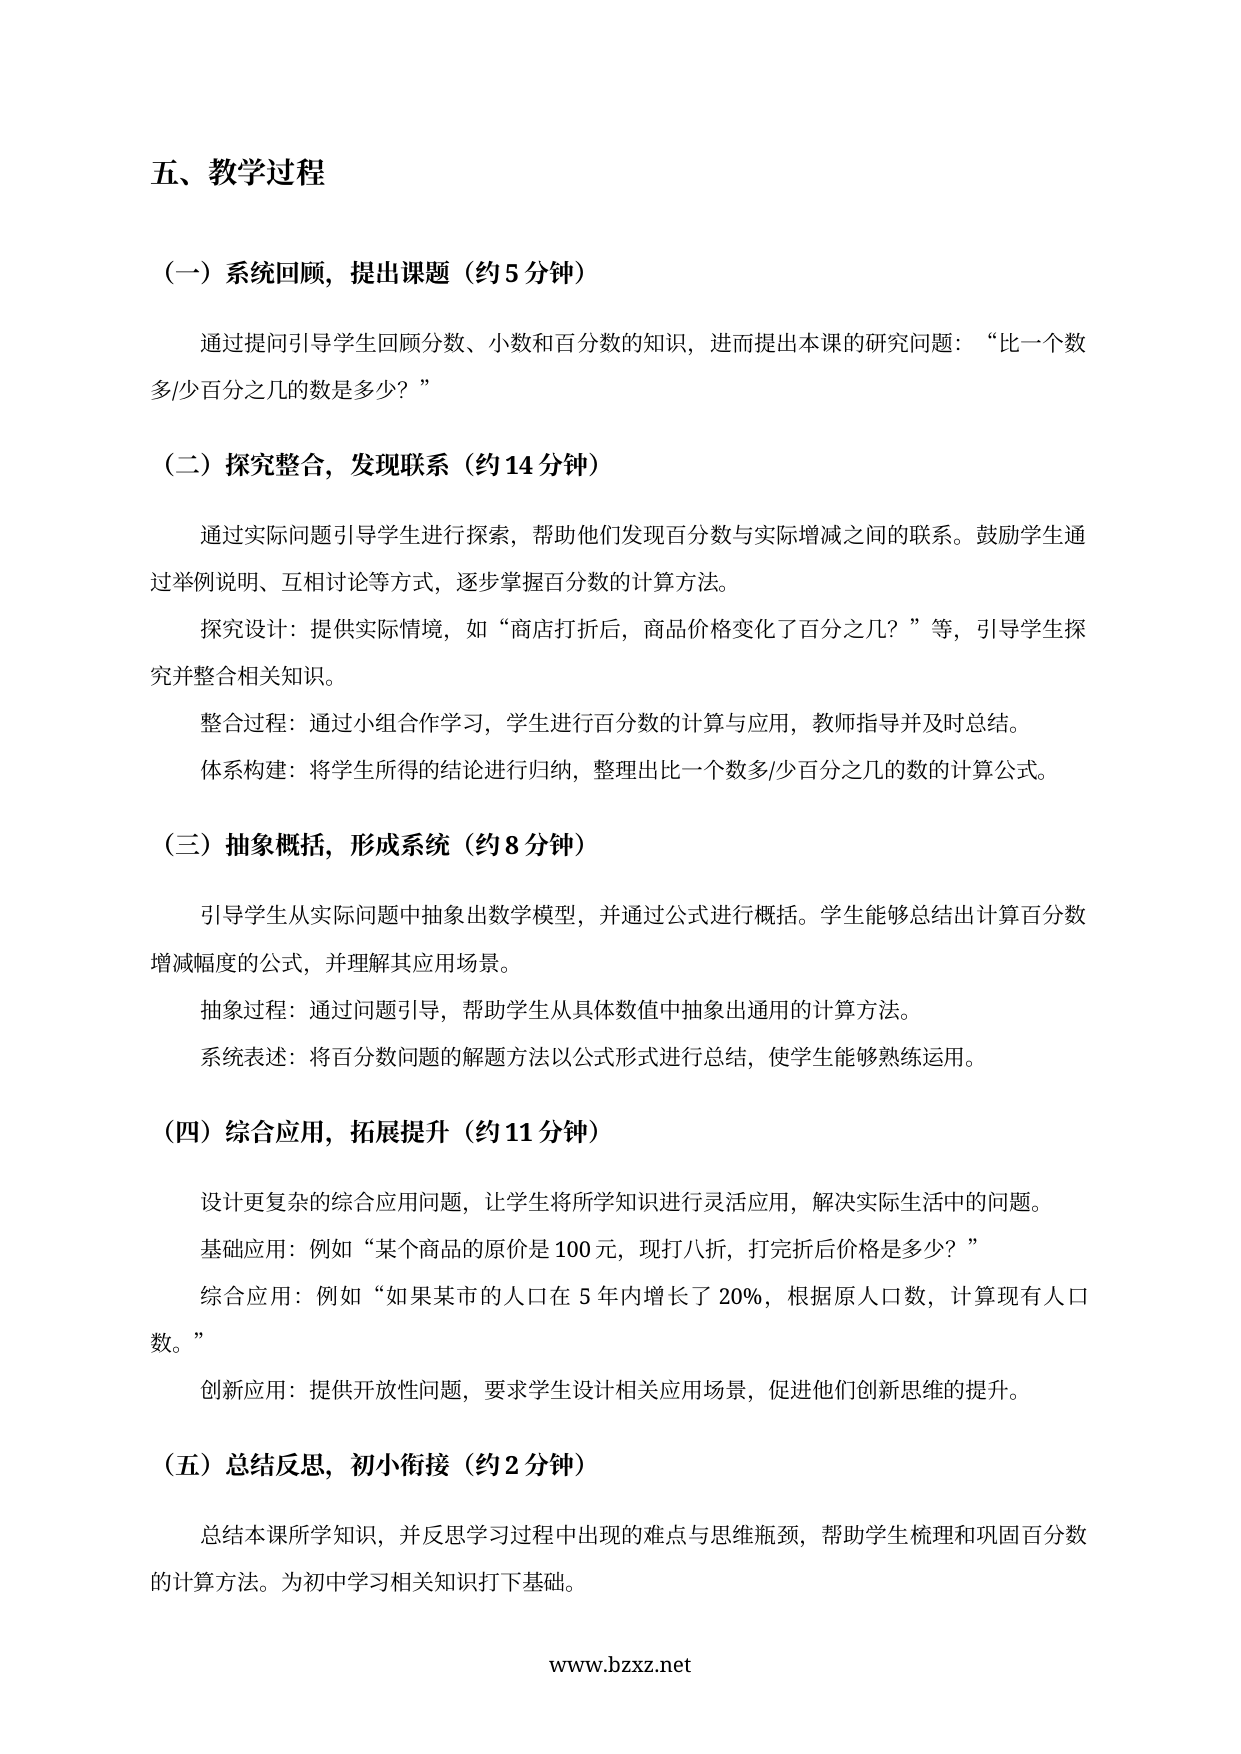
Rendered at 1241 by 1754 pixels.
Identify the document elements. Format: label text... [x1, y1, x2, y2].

text 整合过程：通过小组合作学习，学生进行百分数的计算与应用，教师指导并及时总结。 [150, 707, 1090, 738]
text 设计更复杂的综合应用问题，让学生将所学知识进行灵活应用，解决实际生活中的问题。 [150, 1185, 1090, 1216]
text 基础应用：例如“某个商品的原价是100元，现打八折，打完折后价格是多少？” [150, 1232, 1090, 1263]
subtitle （五）总结反思，初小衔接（约2分钟） [150, 1446, 1090, 1482]
text 总结本课所学知识，并反思学习过程中出现的难点与思维瓶颈，帮助学生梳理和巩固百分数的计算方法。为初中学习相关知识打下基础。 [150, 1518, 1090, 1597]
subtitle （一）系统回顾，提出课题（约5分钟） [150, 253, 1090, 289]
subtitle （四）综合应用，拓展提升（约11分钟） [150, 1112, 1090, 1148]
text 通过提问引导学生回顾分数、小数和百分数的知识，进而提出本课的研究问题：“比一个数多/少百分之几的数是多少？” [150, 326, 1090, 404]
text 抽象过程：通过问题引导，帮助学生从具体数值中抽象出通用的计算方法。 [150, 993, 1090, 1024]
text 创新应用：提供开放性问题，要求学生设计相关应用场景，促进他们创新思维的提升。 [150, 1374, 1090, 1405]
text 系统表述：将百分数问题的解题方法以公式形式进行总结，使学生能够熟练运用。 [150, 1040, 1090, 1072]
text 引导学生从实际问题中抽象出数学模型，并通过公式进行概括。学生能够总结出计算百分数增减幅度的公式，并理解其应用场景。 [150, 898, 1090, 977]
text 体系构建：将学生所得的结论进行归纳，整理出比一个数多/少百分之几的数的计算公式。 [150, 754, 1090, 785]
text 综合应用：例如“如果某市的人口在5年内增长了20%，根据原人口数，计算现有人口数。” [150, 1279, 1090, 1358]
text 探究设计：提供实际情境，如“商店打折后，商品价格变化了百分之几？”等，引导学生探究并整合相关知识。 [150, 612, 1090, 691]
text 通过实际问题引导学生进行探索，帮助他们发现百分数与实际增减之间的联系。鼓励学生通过举例说明、互相讨论等方式，逐步掌握百分数的计算方法。 [150, 518, 1090, 596]
subtitle 五、教学过程 [150, 150, 1090, 192]
subtitle （三）抽象概括，形成系统（约8分钟） [150, 826, 1090, 862]
subtitle （二）探究整合，发现联系（约14分钟） [150, 445, 1090, 481]
